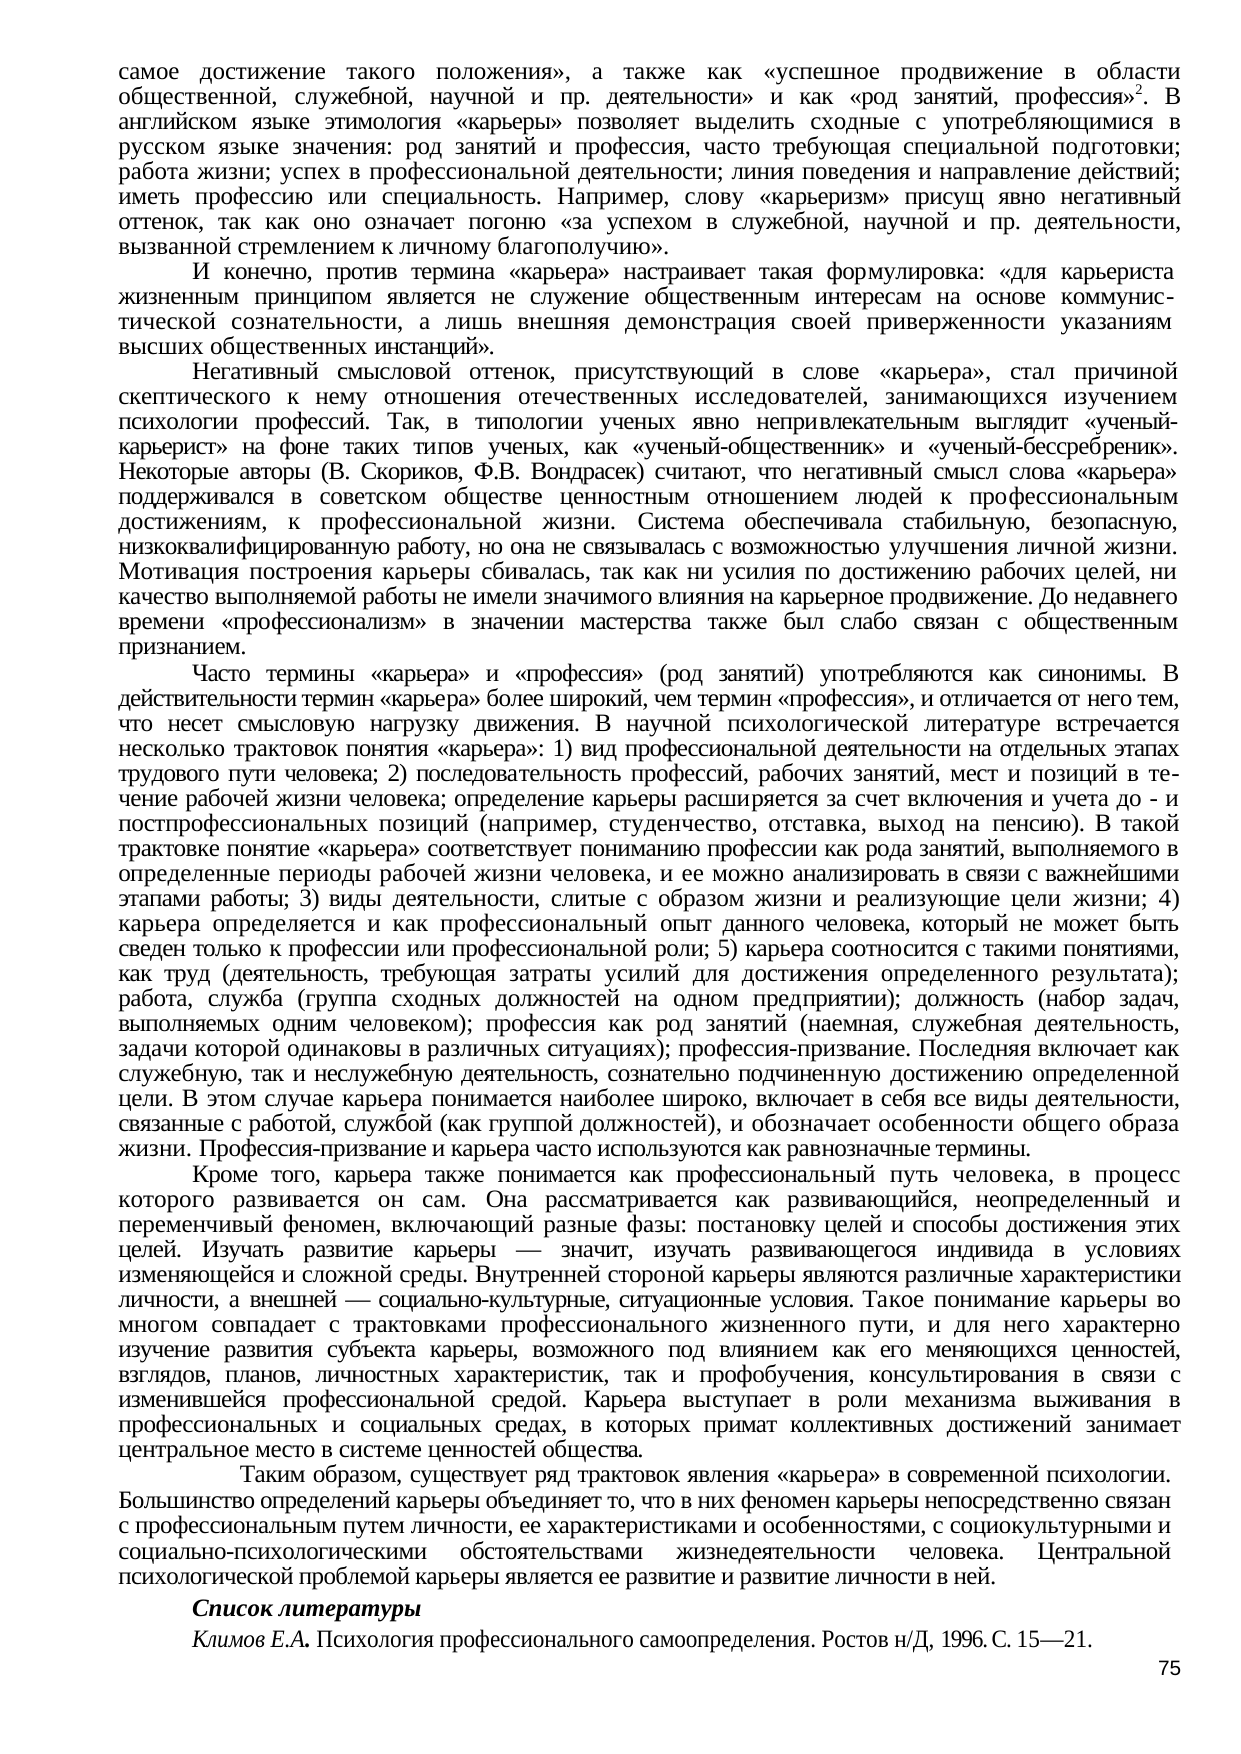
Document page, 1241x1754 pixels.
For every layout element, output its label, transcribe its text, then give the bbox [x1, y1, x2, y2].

text Негативный смысловой оттенок, присутствующий в слове «карьера», стал причиной скептического к нему отношения отечественных исследователей, занимающихся изучением психологии профессий. Так, в типологии ученых явно непривлекательным выглядит «ученый-карьерист» на фоне таких типов ученых, как «ученый-общественник» и «ученый-бессребреник». Некоторые авторы (В. Скориков, Ф.В. Вондрасек) считают, что негативный смысл слова «карьера» поддерживался в советском обществе ценностным отношением людей к профессиональным достижениям, к профессиональной жизни. Система обеспечивала стабильную, безопасную, низкоквалифицированную работу, но она не связывалась с возможностью улучшения личной жизни. Мотивация построения карьеры сбивалась, так как ни усилия по достижению рабочих целей, ни качество выполняемой работы не имели значимого влияния на карьерное продвижение. До недавнего времени «профессионализм» в значении мастерства также был слабо связан с общественным признанием. [118, 359, 1178, 659]
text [118, 59, 1181, 259]
text Кроме того, карьера также понимается как профессиональный путь человека, в процесс которого развивается он сам. Она рассматривается как развивающийся, неопределенный и переменчивый феномен, включающий разные фазы: постановку целей и способы достижения этих целей. Изучать развитие карьеры — значит, изучать развивающегося индивида в условиях изменяющейся и сложной среды. Внутренней стороной карьеры являются различные характеристики личности, а внешней — социально-культурные, ситуационные условия. Такое понимание карьеры во многом совпадает с трактовками профессионального жизненного пути, и для него характерно изучение развития субъекта карьеры, возможного под влиянием как его меняющихся ценностей, взглядов, планов, личностных характеристик, так и профобучения, консультирования в связи с изменившейся профессиональной средой. Карьера выступает в роли механизма выживания в профессиональных и социальных средах, в которых примат коллективных достижений занимает центральное место в системе ценностей общества. [118, 1162, 1181, 1462]
text Список литературы [118, 1597, 1181, 1621]
text И конечно, против термина «карьера» настраивает такая формулировка: «для карьериста жизненным принципом является не служение общественным интересам на основе коммунистической сознательности, а лишь внешняя демонстрация своей приверженности указаниям высших общественных инстанций». [118, 259, 1174, 359]
text Таким образом, существует ряд трактовок явления «карьера» в современной психологии. Большинство определений карьеры объединяет то, что в них феномен карьеры непосредственно связан с профессиональным путем личности, ее характеристиками и особенностями, с социокультурными и социально-психологическими обстоятельствами жизнедеятельности человека. Центральной психологической проблемой карьеры является ее развитие и развитие личности в ней. [118, 1462, 1171, 1590]
text Климов Е.А. Психология профессионального самоопределения. Ростов н/Д, 1996. С. 15—21. [118, 1628, 1181, 1652]
text Часто термины «карьера» и «профессия» (род занятий) употребляются как синонимы. В действительности термин «карьера» более широкий, чем термин «профессия», и отличается от него тем, что несет смысловую нагрузку движения. В научной психологической литературе встречается несколько трактовок понятия «карьера»: 1) вид профессиональной деятельности на отдельных этапах трудового пути человека; 2) последовательность профессий, рабочих занятий, мест и позиций в течение рабочей жизни человека; определение карьеры расширяется за счет включения и учета до - и постпрофессиональных позиций (например, студенчество, отставка, выход на пенсию). В такой трактовке понятие «карьера» соответствует пониманию профессии как рода занятий, выполняемого в определенные периоды рабочей жизни человека, и ее можно анализировать в связи с важнейшими этапами работы; 3) виды деятельности, слитые с образом жизни и реализующие цели жизни; 4) карьера определяется и как профессиональный опыт данного человека, который не может быть сведен только к профессии или профессиональной роли; 5) карьера соотносится с такими понятиями, как труд (деятельность, требующая затраты усилий для достижения определенного результата); работа, служба (группа сходных должностей на одном предприятии); должность (набор задач, выполняемых одним человеком); профессия как род занятий (наемная, служебная деятельность, задачи которой одинаковы в различных ситуациях); профессия-призвание. Последняя включает как служебную, так и неслужебную деятельность, сознательно подчиненную достижению определенной цели. В этом случае карьера понимается наиболее широко, включает в себя все виды деятельности, связанные с работой, службой (как группой должностей), и обозначает особенности общего образа жизни. Профессия-призвание и карьера часто используются как равнозначные термины. [118, 662, 1180, 1162]
